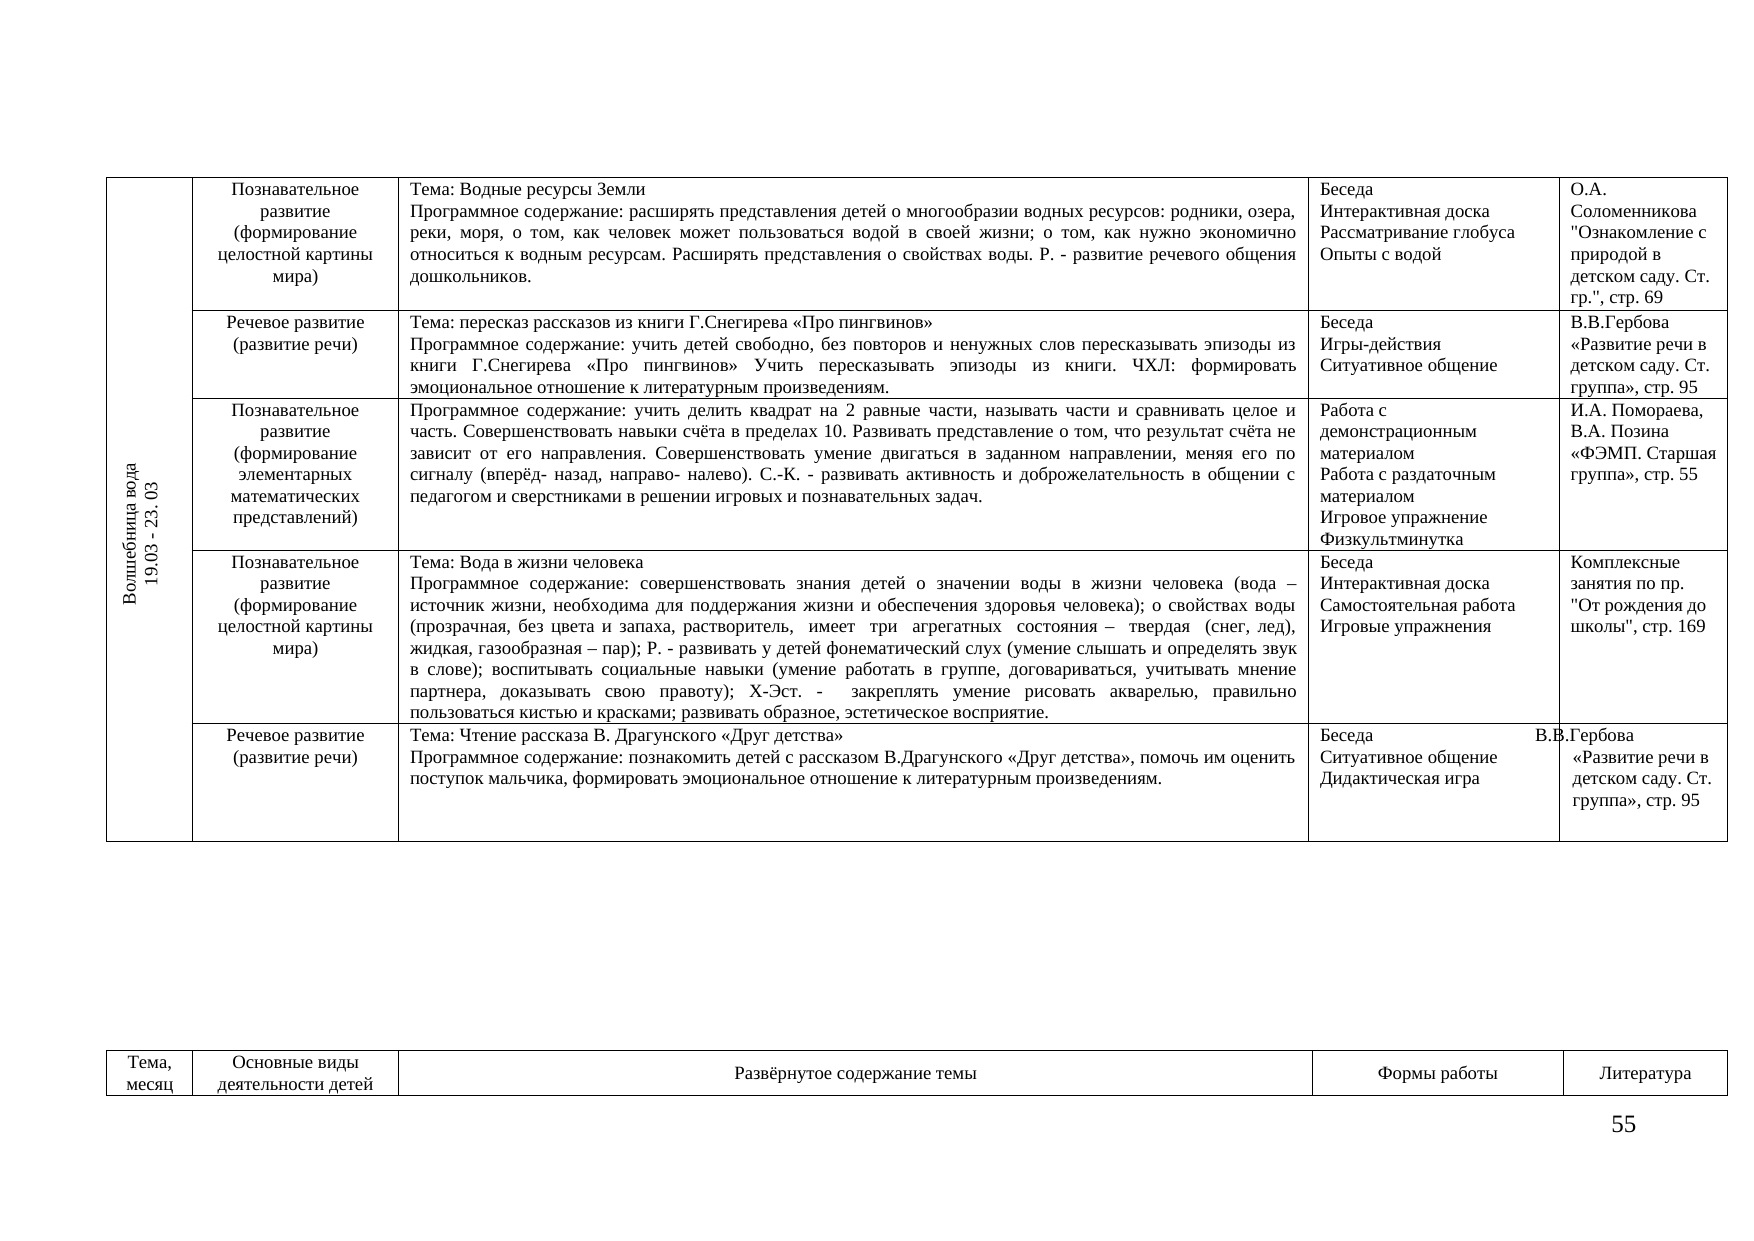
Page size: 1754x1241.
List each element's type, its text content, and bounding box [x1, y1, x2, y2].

table_header Основные виды деятельности детей [193, 1051, 398, 1094]
table_cell Программное содержание: учить делить квадрат на 2 равные части, называть части и сравнивать целое и часть. Совершенствовать навыки счёта в пределах 10. Развивать представление о том, что результат счёта не зависит от его направления. Совершенствовать умение двигаться в заданном направлении, меняя его по сигналу (вперёд- назад, направо- налево). С.-К. - развивать активность и доброжелательность в общении с педагогом и сверстниками в решении игровых и познавательных задач. [399, 399, 1308, 549]
table_cell Комплексные занятия по пр. "От рождения до школы", стр. 169 [1560, 551, 1727, 723]
table_cell Тема: Водные ресурсы Земли Программное содержание: расширять представления детей о многообразии водных ресурсов: родники, озера, реки, моря, о том, как человек может пользоваться водой в своей жизни; о том, как нужно экономично относиться к водным ресурсам. Расширять представления о свойствах воды. Р. - развитие речевого общения дошкольников. [399, 178, 1308, 310]
table_cell Беседа Игры-действия Ситуативное общение [1309, 311, 1559, 397]
table_cell Тема: Вода в жизни человека Программное содержание: совершенствовать знания детей о значении воды в жизни человека (вода – источник жизни, необходима для поддержания жизни и обеспечения здоровья человека); о свойствах воды (прозрачная, без цвета и запаха, растворитель, имеет три агрегатных состояния – твердая (снег, лед), жидкая, газообразная – пар); Р. - развивать у детей фонематический слух (умение слышать и определять звук в слове); воспитывать социальные навыки (умение работать в группе, договариваться, учитывать мнение партнера, доказывать свою правоту); Х-Эст. - закреплять умение рисовать акварелью, правильно пользоваться кистью и красками; развивать образное, эстетическое восприятие. [399, 551, 1308, 723]
table_cell В.В.Гербова «Развитие речи в детском саду. Ст. группа», стр. 95 [1560, 311, 1727, 397]
table_cell В.В.Гербова «Развитие речи в детском саду. Ст. группа», стр. 95 [1560, 724, 1727, 841]
table_cell И.А. Помораева, В.А. Позина «ФЭМП. Старшая группа», стр. 55 [1560, 399, 1727, 549]
table_header Развёрнутое содержание темы [399, 1051, 1312, 1094]
table_cell Тема: пересказ рассказов из книги Г.Снегирева «Про пингвинов» Программное содержание: учить детей свободно, без повторов и ненужных слов пересказывать эпизоды из книги Г.Снегирева «Про пингвинов» Учить пересказывать эпизоды из книги. ЧХЛ: формировать эмоциональное отношение к литературным произведениям. [399, 311, 1308, 397]
table_cell Волшебница вода 19.03 - 23. 03 [107, 178, 192, 841]
table_cell О.А. Соломенникова "Ознакомление с природой в детском саду. Ст. гр.", стр. 69 [1560, 178, 1727, 310]
table_cell Беседа Ситуативное общение Дидактическая игра [1309, 724, 1559, 841]
table_cell Познавательное развитие (формирование элементарных математических представлений) [193, 399, 398, 549]
table_cell Тема: Чтение рассказа В. Драгунского «Друг детства» Программное содержание: познакомить детей с рассказом В.Драгунского «Друг детства», помочь им оценить поступок мальчика, формировать эмоциональное отношение к литературным произведениям. [399, 724, 1308, 841]
table_cell Беседа Интерактивная доска Самостоятельная работа Игровые упражнения [1309, 551, 1559, 723]
table_cell Познавательное развитие (формирование целостной картины мира) [193, 178, 398, 310]
table_cell Познавательное развитие (формирование целостной картины мира) [193, 551, 398, 723]
table_header Формы работы [1313, 1051, 1563, 1094]
table_header Литература [1564, 1051, 1727, 1094]
table_cell Беседа Интерактивная доска Рассматривание глобуса Опыты с водой [1309, 178, 1559, 310]
table_cell Речевое развитие (развитие речи) [193, 724, 398, 841]
table_header Тема, месяц [107, 1051, 192, 1094]
table_cell Работа с демонстрационным материалом Работа с раздаточным материалом Игровое упражнение Физкультминутка [1309, 399, 1559, 549]
table_cell Речевое развитие (развитие речи) [193, 311, 398, 397]
